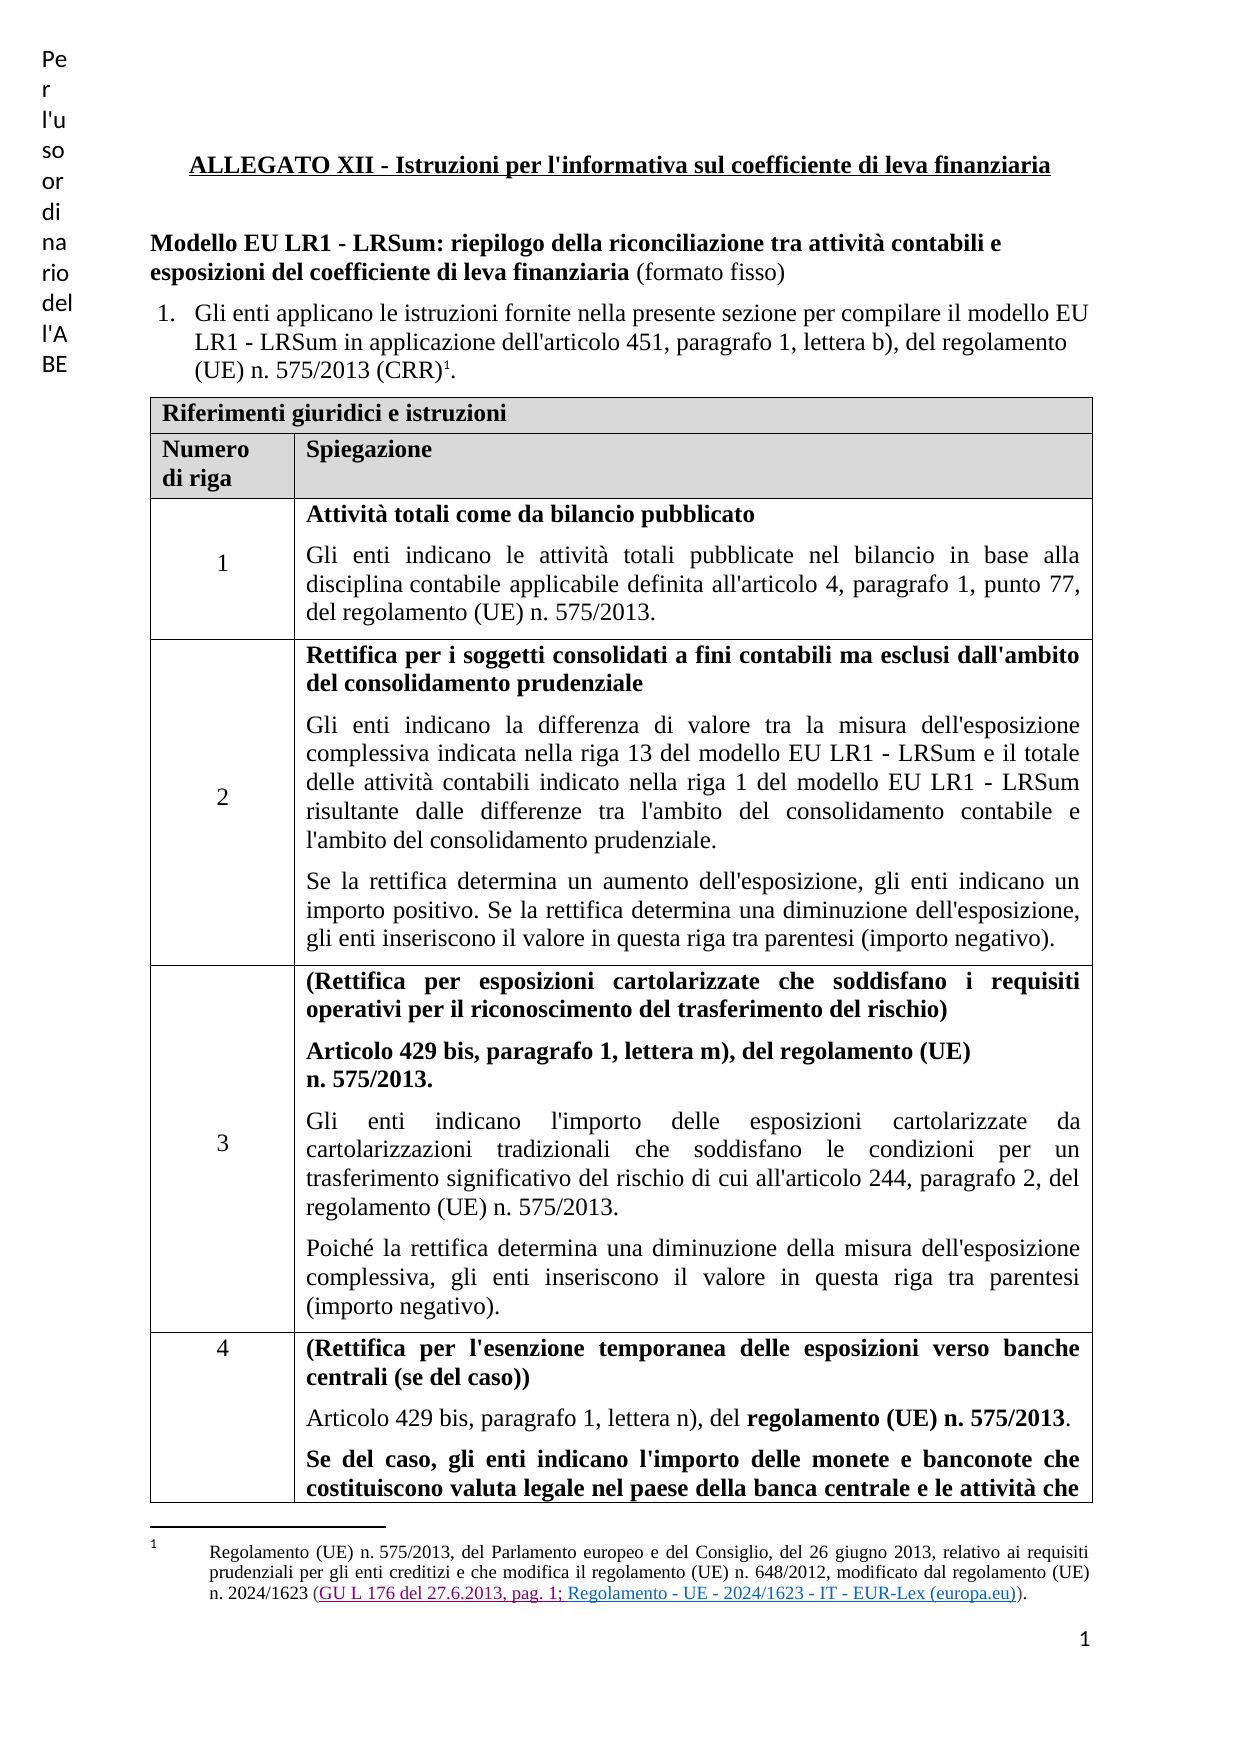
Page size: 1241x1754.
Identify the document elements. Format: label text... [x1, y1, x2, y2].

table_cell Numero di riga [151, 434, 294, 498]
text ALLEGATO XII - Istruzioni per l'informativa sul coefficiente di leva finanziaria [150, 150, 1090, 179]
text Modello EU LR1 - LRSum: riepilogo della riconciliazione tra attività contabili e esposizioni del coefficiente di leva finanziaria (formato fisso) [150, 228, 1090, 285]
table_cell (Rettifica per esposizioni cartolarizzate che soddisfano i requisiti operativi per il riconoscimento del trasferimento del rischio) Articolo 429 bis, paragrafo 1, lettera m), del regolamento (UE) n. 575/2013. Gli enti indicano l'importo delle esposizioni cartolarizzate da cartolarizzazioni tradizionali che soddisfano le condizioni per un trasferimento significativo del rischio di cui all'articolo 244, paragrafo 2, del regolamento (UE) n. 575/2013. Poiché la rettifica determina una diminuzione della misura dell'esposizione complessiva, gli enti inseriscono il valore in questa riga tra parentesi (importo negativo). [295, 966, 1092, 1332]
table_cell 4 [151, 1333, 294, 1502]
list Gli enti applicano le istruzioni fornite nella presente sezione per compilare il modello EU LR1 - LRSum in applicazione dell'articolo 451, paragrafo 1, lettera b), del regolamento (UE) n. 575/2013 (CRR). [157, 298, 1090, 384]
table_cell 3 [151, 966, 294, 1332]
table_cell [295, 1333, 1092, 1502]
table_cell 1 [151, 499, 294, 639]
table_header Riferimenti giuridici e istruzioni [151, 398, 1092, 433]
table_cell Rettifica per i soggetti consolidati a fini contabili ma esclusi dall'ambito del consolidamento prudenziale Gli enti indicano la differenza di valore tra la misura dell'esposizione complessiva indicata nella riga 13 del modello EU LR1 - LRSum e il totale delle attività contabili indicato nella riga 1 del modello EU LR1 - LRSum risultante dalle differenze tra l'ambito del consolidamento contabile e l'ambito del consolidamento prudenziale. Se la rettifica determina un aumento dell'esposizione, gli enti indicano un importo positivo. Se la rettifica determina una diminuzione dell'esposizione, gli enti inseriscono il valore in questa riga tra parentesi (importo negativo). [295, 640, 1092, 965]
table_cell 2 [151, 640, 294, 965]
table_cell Spiegazione [295, 434, 1092, 498]
table_cell Attività totali come da bilancio pubblicato Gli enti indicano le attività totali pubblicate nel bilancio in base alla disciplina contabile applicabile definita all'articolo 4, paragrafo 1, punto 77, del regolamento (UE) n. 575/2013. [295, 499, 1092, 639]
